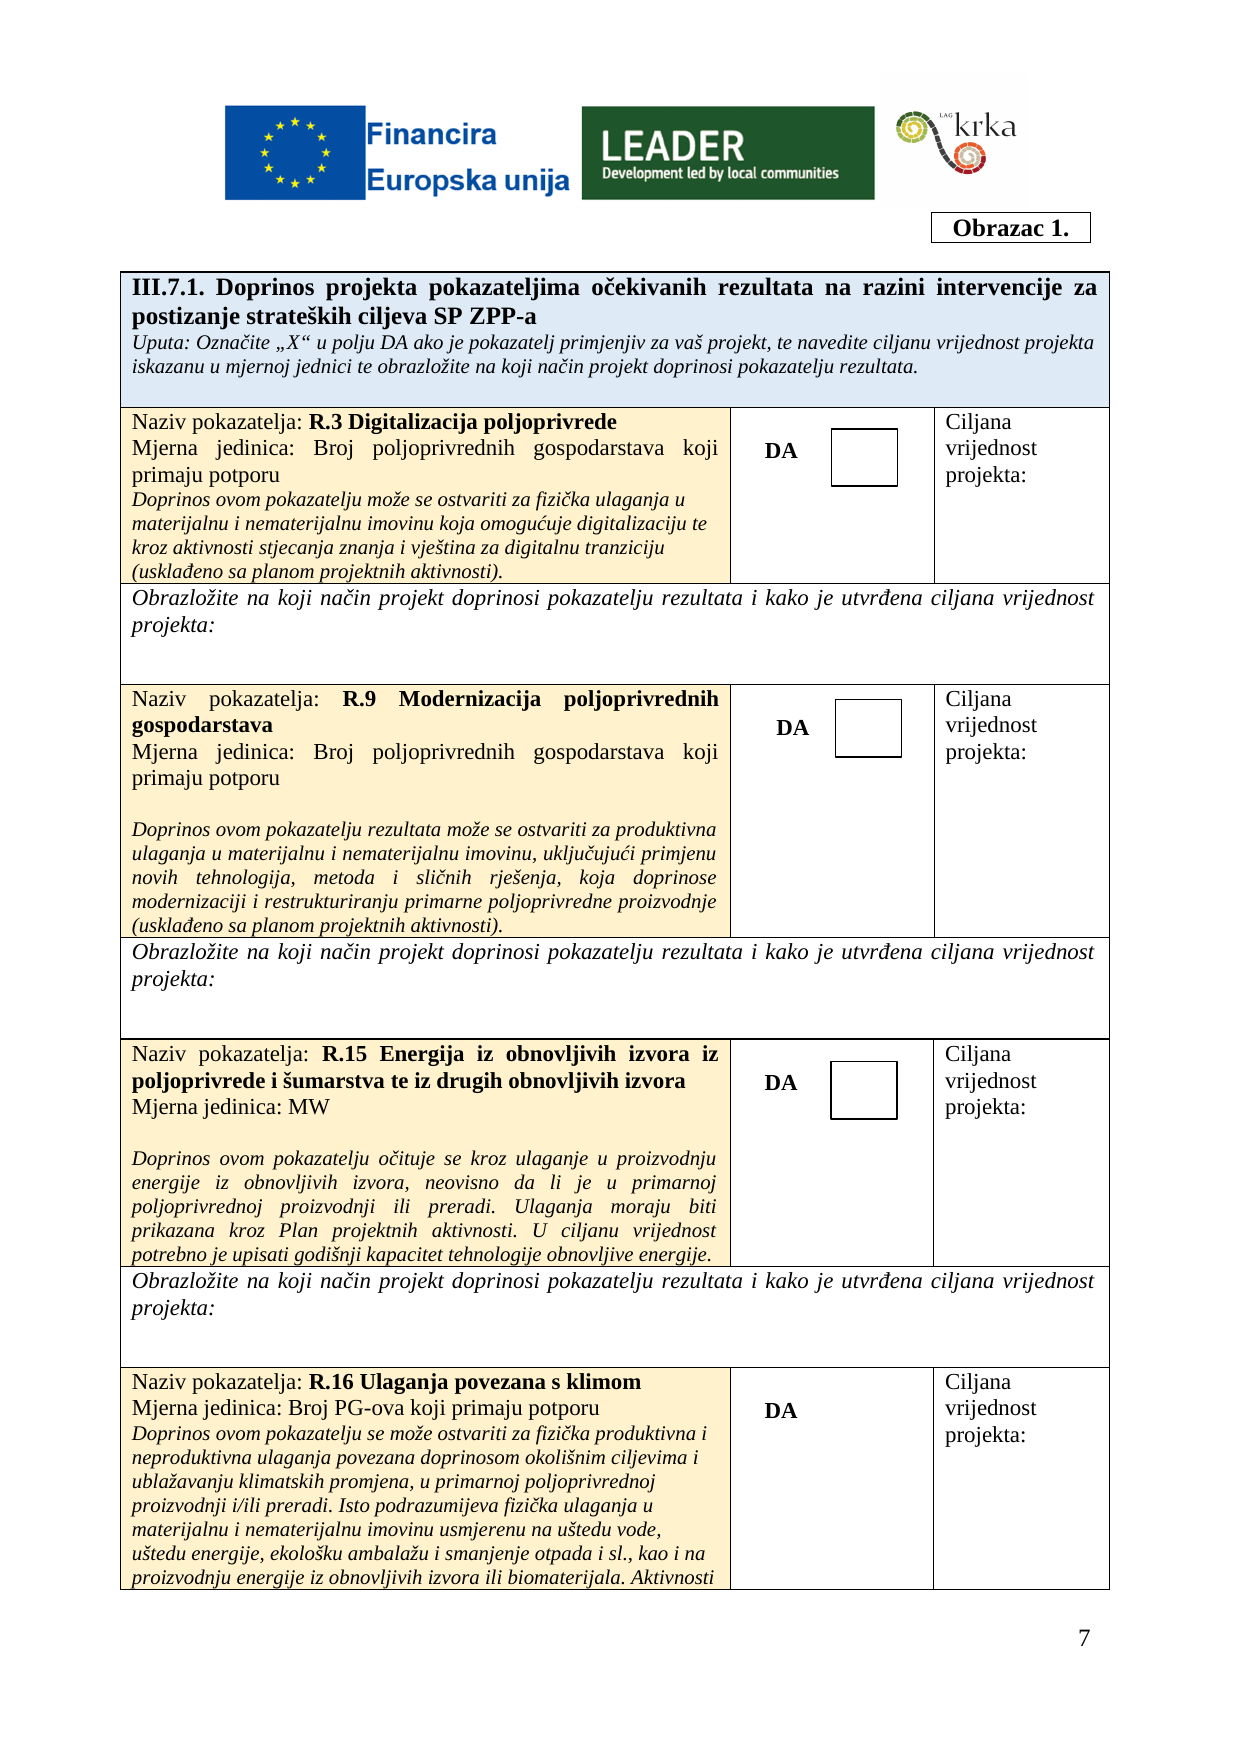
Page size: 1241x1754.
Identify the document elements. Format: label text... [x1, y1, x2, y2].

table_header Ciljana vrijednost projekta: [934, 1040, 1109, 1266]
table_cell Naziv pokazatelja: R.9 Modernizacija poljoprivrednih gospodarstava Mjerna jedinica: Broj poljoprivrednih gospodarstava koji primaju potporu Doprinos ovom pokazatelju rezultata može se ostvariti za produktivna ulaganja u materijalnu i nematerijalnu imovinu, uključujući primjenu novih tehnologija, metoda i sličnih rješenja, koja doprinose modernizaciji i restrukturiranju primarne poljoprivredne proizvodnje (usklađeno sa planom projektnih aktivnosti). [121, 685, 730, 937]
table_cell DA [731, 1368, 933, 1589]
picture [210, 73, 1031, 208]
table_header DA [731, 1040, 933, 1266]
table_cell Obrazložite na koji način projekt doprinosi pokazatelju rezultata i kako je utvrđena ciljana vrijednost projekta: [121, 938, 1109, 1038]
table_cell Ciljana vrijednost projekta: [935, 408, 1109, 583]
table_cell Obrazložite na koji način projekt doprinosi pokazatelju rezultata i kako je utvrđena ciljana vrijednost projekta: [121, 584, 1109, 684]
table_header Naziv pokazatelja: R.15 Energija iz obnovljivih izvora iz poljoprivrede i šumarstva te iz drugih obnovljivih izvora Mjerna jedinica: MW Doprinos ovom pokazatelju očituje se kroz ulaganje u proizvodnju energije iz obnovljivih izvora, neovisno da li je u primarnoj poljoprivrednoj proizvodnji ili preradi. Ulaganja moraju biti prikazana kroz Plan projektnih aktivnosti. U ciljanu vrijednost potrebno je upisati godišnji kapacitet tehnologije obnovljive energije. [121, 1040, 730, 1266]
table_cell DA [731, 685, 934, 937]
table_cell Ciljana vrijednost projekta: [934, 1368, 1109, 1589]
table_cell DA [731, 408, 934, 583]
table_cell III.7.1. Doprinos projekta pokazateljima očekivanih rezultata na razini intervencije za postizanje strateških ciljeva SP ZPP-a Uputa: Označite „X“ u polju DA ako je pokazatelj primjenjiv za vaš projekt, te navedite ciljanu vrijednost projekta iskazanu u mjernoj jednici te obrazložite na koji način projekt doprinosi pokazatelju rezultata. [121, 273, 1109, 407]
table_cell Obrazložite na koji način projekt doprinosi pokazatelju rezultata i kako je utvrđena ciljana vrijednost projekta: [121, 1267, 1109, 1367]
table_cell Naziv pokazatelja: R.3 Digitalizacija poljoprivrede Mjerna jedinica: Broj poljoprivrednih gospodarstava koji primaju potporu Doprinos ovom pokazatelju može se ostvariti za fizička ulaganja u materijalnu i nematerijalnu imovinu koja omogućuje digitalizaciju te kroz aktivnosti stjecanja znanja i vještina za digitalnu tranziciju (usklađeno sa planom projektnih aktivnosti). [121, 408, 730, 583]
table_cell Ciljana vrijednost projekta: [935, 685, 1109, 937]
